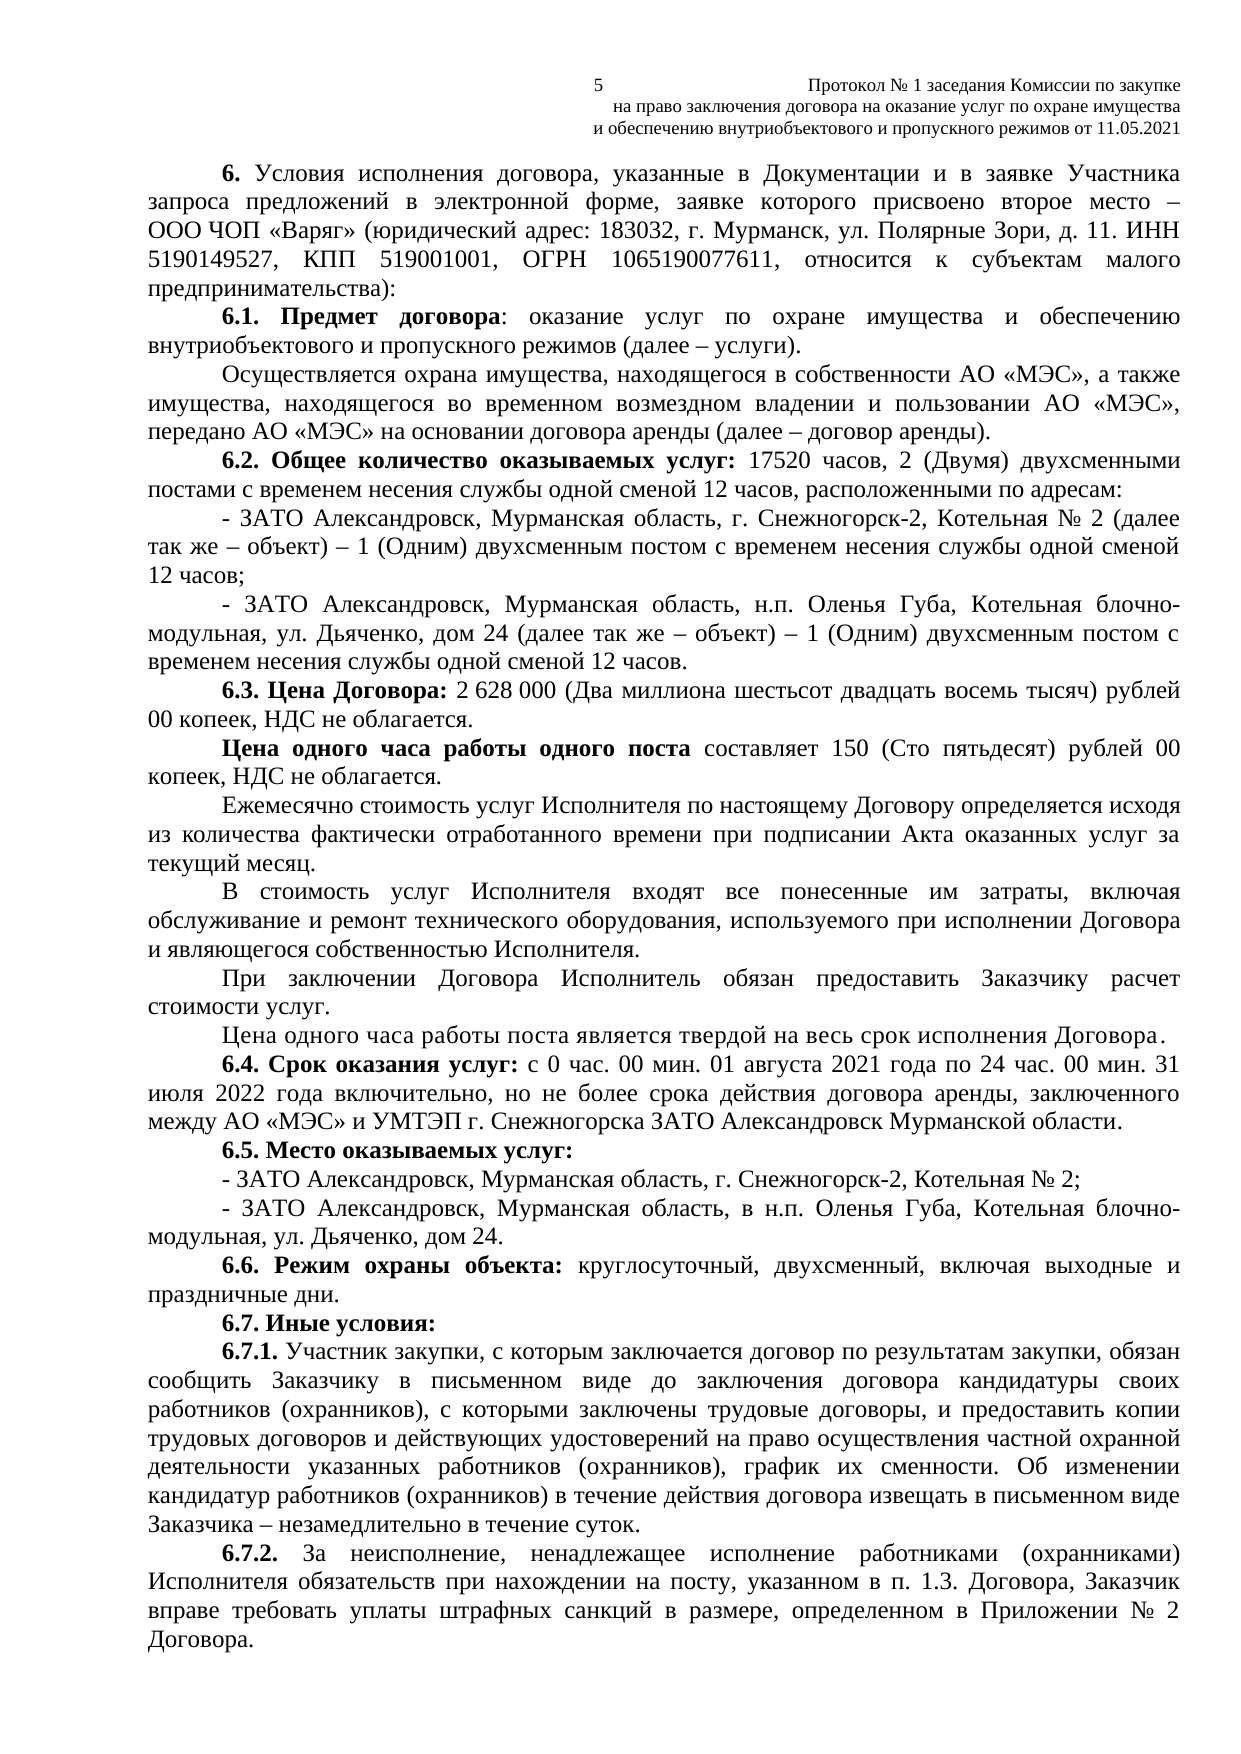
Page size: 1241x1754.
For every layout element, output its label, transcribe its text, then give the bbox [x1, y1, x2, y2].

text - ЗАТО Александровск, Мурманская область, г. Снежногорск-2, Котельная № 2; [148, 1164, 1181, 1193]
text Цена одного часа работы поста является твердой на весь срок исполнения Договора. [148, 1020, 1181, 1049]
text 6.4. Срок оказания услуг: с 0 час. 00 мин. 01 августа 2021 года по 24 час. 00 мин. 31 июля 2022 года включительно, но не более срока действия договора аренды, заключенного между АО «МЭС» и УМТЭП г. Снежногорска ЗАТО Александровск Мурманской области. [148, 1049, 1181, 1135]
text 6.7.1. Участник закупки, с которым заключается договор по результатам закупки, обязан сообщить Заказчику в письменном виде до заключения договора кандидатуры своих работников (охранников), с которыми заключены трудовые договоры, и предоставить копии трудовых договоров и действующих удостоверений на право осуществления частной охранной деятельности указанных работников (охранников), график их сменности. Об изменении кандидатур работников (охранников) в течение действия договора извещать в письменном виде Заказчика – незамедлительно в течение суток. [148, 1336, 1181, 1538]
text - ЗАТО Александровск, Мурманская область, г. Снежногорск-2, Котельная № 2 (далее так же – объект) – 1 (Одним) двухсменным постом с временем несения службы одной сменой 12 часов; [148, 503, 1181, 589]
text - ЗАТО Александровск, Мурманская область, н.п. Оленья Губа, Котельная блочно-модульная, ул. Дьяченко, дом 24 (далее так же – объект) – 1 (Одним) двухсменным постом с временем несения службы одной сменой 12 часов. [148, 589, 1181, 675]
text Осуществляется охрана имущества, находящегося в собственности АО «МЭС», а также имущества, находящегося во временном возмездном владении и пользовании АО «МЭС», передано АО «МЭС» на основании договора аренды (далее – договор аренды). [148, 359, 1181, 445]
text 6.1. Предмет договора: оказание услуг по охране имущества и обеспечению внутриобъектового и пропускного режимов (далее – услуги). [148, 301, 1181, 359]
text При заключении Договора Исполнитель обязан предоставить Заказчику расчет стоимости услуг. [148, 963, 1181, 1020]
list 6.6. Режим охраны объекта: круглосуточный, двухсменный, включая выходные и праздничные дни. [148, 1250, 1181, 1308]
text Ежемесячно стоимость услуг Исполнителя по настоящему Договору определяется исходя из количества фактически отработанного времени при подписании Акта оказанных услуг за текущий месяц. [148, 790, 1181, 876]
text 6.7. Иные условия: [148, 1308, 1181, 1336]
text 6.3. Цена Договора: 2 628 000 (Два миллиона шестьсот двадцать восемь тысяч) рублей 00 копеек, НДС не облагается. [148, 675, 1181, 733]
text 6.7.2. За неисполнение, ненадлежащее исполнение работниками (охранниками) Исполнителя обязательств при нахождении на посту, указанном в п. 1.3. Договора, Заказчик вправе требовать уплаты штрафных санкций в размере, определенном в Приложении № 2 Договора. [148, 1538, 1181, 1653]
list - ЗАТО Александровск, Мурманская область, в н.п. Оленья Губа, Котельная блочно-модульная, ул. Дьяченко, дом 24. [148, 1193, 1181, 1250]
text 6.5. Место оказываемых услуг: [148, 1135, 1181, 1164]
text В стоимость услуг Исполнителя входят все понесенные им затраты, включая обслуживание и ремонт технического оборудования, используемого при исполнении Договора и являющегося собственностью Исполнителя. [148, 876, 1181, 963]
text Цена одного часа работы одного поста составляет 150 (Сто пятьдесят) рублей 00 копеек, НДС не облагается. [148, 733, 1181, 790]
text 6.2. Общее количество оказываемых услуг: 17520 часов, 2 (Двумя) двухсменными постами с временем несения службы одной сменой 12 часов, расположенными по адресам: [148, 445, 1181, 503]
text 6. Условия исполнения договора, указанные в Документации и в заявке Участника запроса предложений в электронной форме, заявке которого присвоено второе место – ООО ЧОП «Варяг» (юридический адрес: 183032, г. Мурманск, ул. Полярные Зори, д. 11. ИНН 5190149527, КПП 519001001, ОГРН 1065190077611, относится к субъектам малого предпринимательства): [148, 158, 1181, 301]
